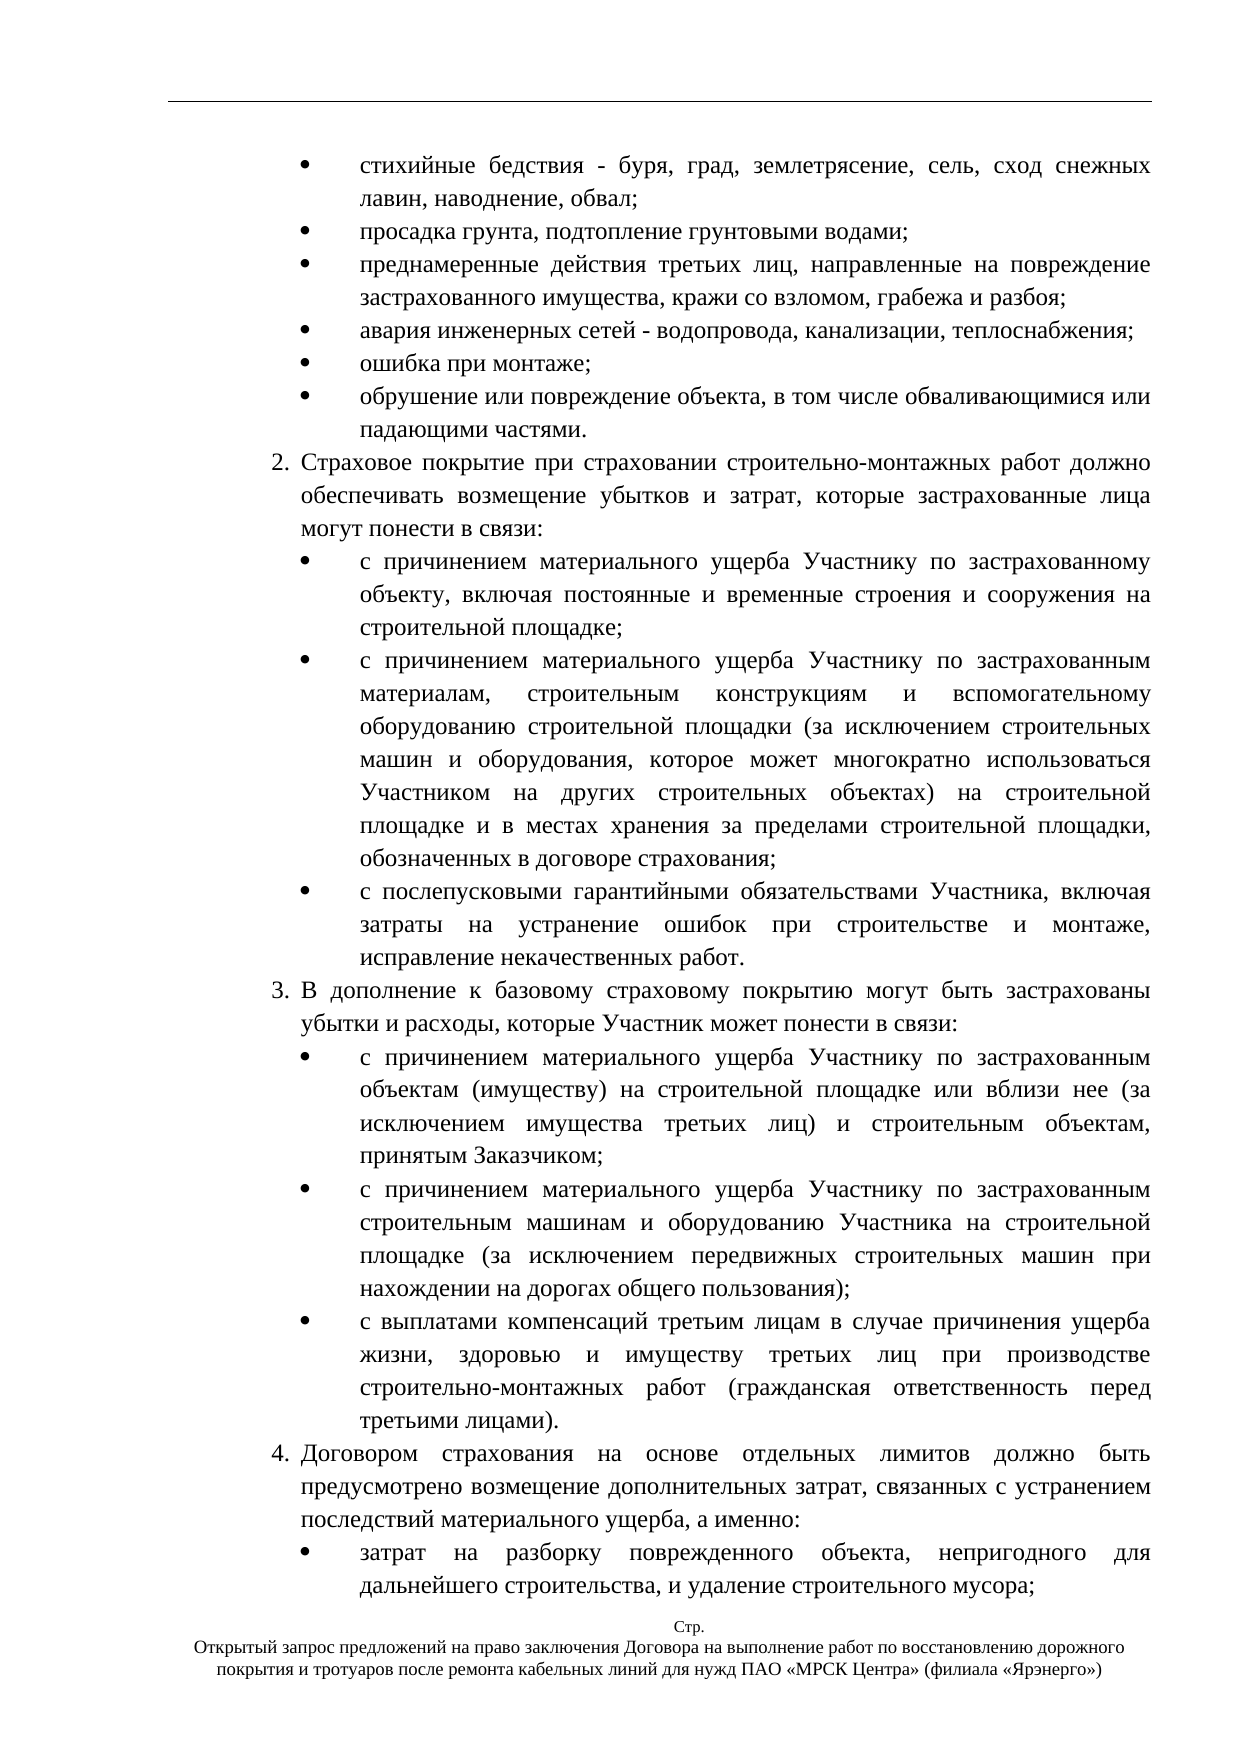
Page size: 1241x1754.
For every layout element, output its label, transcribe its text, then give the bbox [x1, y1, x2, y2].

list с причинением материального ущерба Участнику по застрахованному объекту, включая постоянные и временные строения и сооружения на строительной площадке; [301, 546, 1152, 641]
list преднамеренные действия третьих лиц, направленные на повреждение застрахованного имущества, кражи со взломом, грабежа и разбоя; [301, 249, 1152, 311]
list ошибка при монтаже; [301, 348, 1152, 377]
list Договором страхования на основе отдельных лимитов должно быть предусмотрено возмещение дополнительных затрат, связанных с устранением последствий материального ущерба, а именно: [271, 1438, 1152, 1533]
list авария инженерных сетей - водопровода, канализации, теплоснабжения; [301, 315, 1152, 344]
list Страховое покрытие при страховании строительно-монтажных работ должно обеспечивать возмещение убытков и затрат, которые застрахованные лица могут понести в связи: [271, 447, 1152, 542]
list с послепусковыми гарантийными обязательствами Участника, включая затраты на устранение ошибок при строительстве и монтаже, исправление некачественных работ. [301, 876, 1152, 971]
list с причинением материального ущерба Участнику по застрахованным материалам, строительным конструкциям и вспомогательному оборудованию строительной площадки (за исключением строительных машин и оборудования, которое может многократно использоваться Участником на других строительных объектах) на строительной площадке и в местах хранения за пределами строительной площадки, обозначенных в договоре страхования; [301, 645, 1152, 872]
list с причинением материального ущерба Участнику по застрахованным строительным машинам и оборудованию Участника на строительной площадке (за исключением передвижных строительных машин при нахождении на дорогах общего пользования); [301, 1174, 1152, 1301]
list стихийные бедствия - буря, град, землетрясение, сель, сход снежных лавин, наводнение, обвал; [301, 150, 1152, 212]
list просадка грунта, подтопление грунтовыми водами; [301, 216, 1152, 245]
list обрушение или повреждение объекта, в том числе обваливающимися или падающими частями. [301, 381, 1152, 443]
list с причинением материального ущерба Участнику по застрахованным объектам (имуществу) на строительной площадке или вблизи нее (за исключением имущества третьих лиц) и строительным объектам, принятым Заказчиком; [301, 1042, 1152, 1169]
list затрат на разборку поврежденного объекта, непригодного для дальнейшего строительства, и удаление строительного мусора; [301, 1537, 1152, 1599]
list с выплатами компенсаций третьим лицам в случае причинения ущерба жизни, здоровью и имуществу третьих лиц при производстве строительно-монтажных работ (гражданская ответственность перед третьими лицами). [301, 1306, 1152, 1433]
list В дополнение к базовому страховому покрытию могут быть застрахованы убытки и расходы, которые Участник может понести в связи: [271, 976, 1152, 1037]
